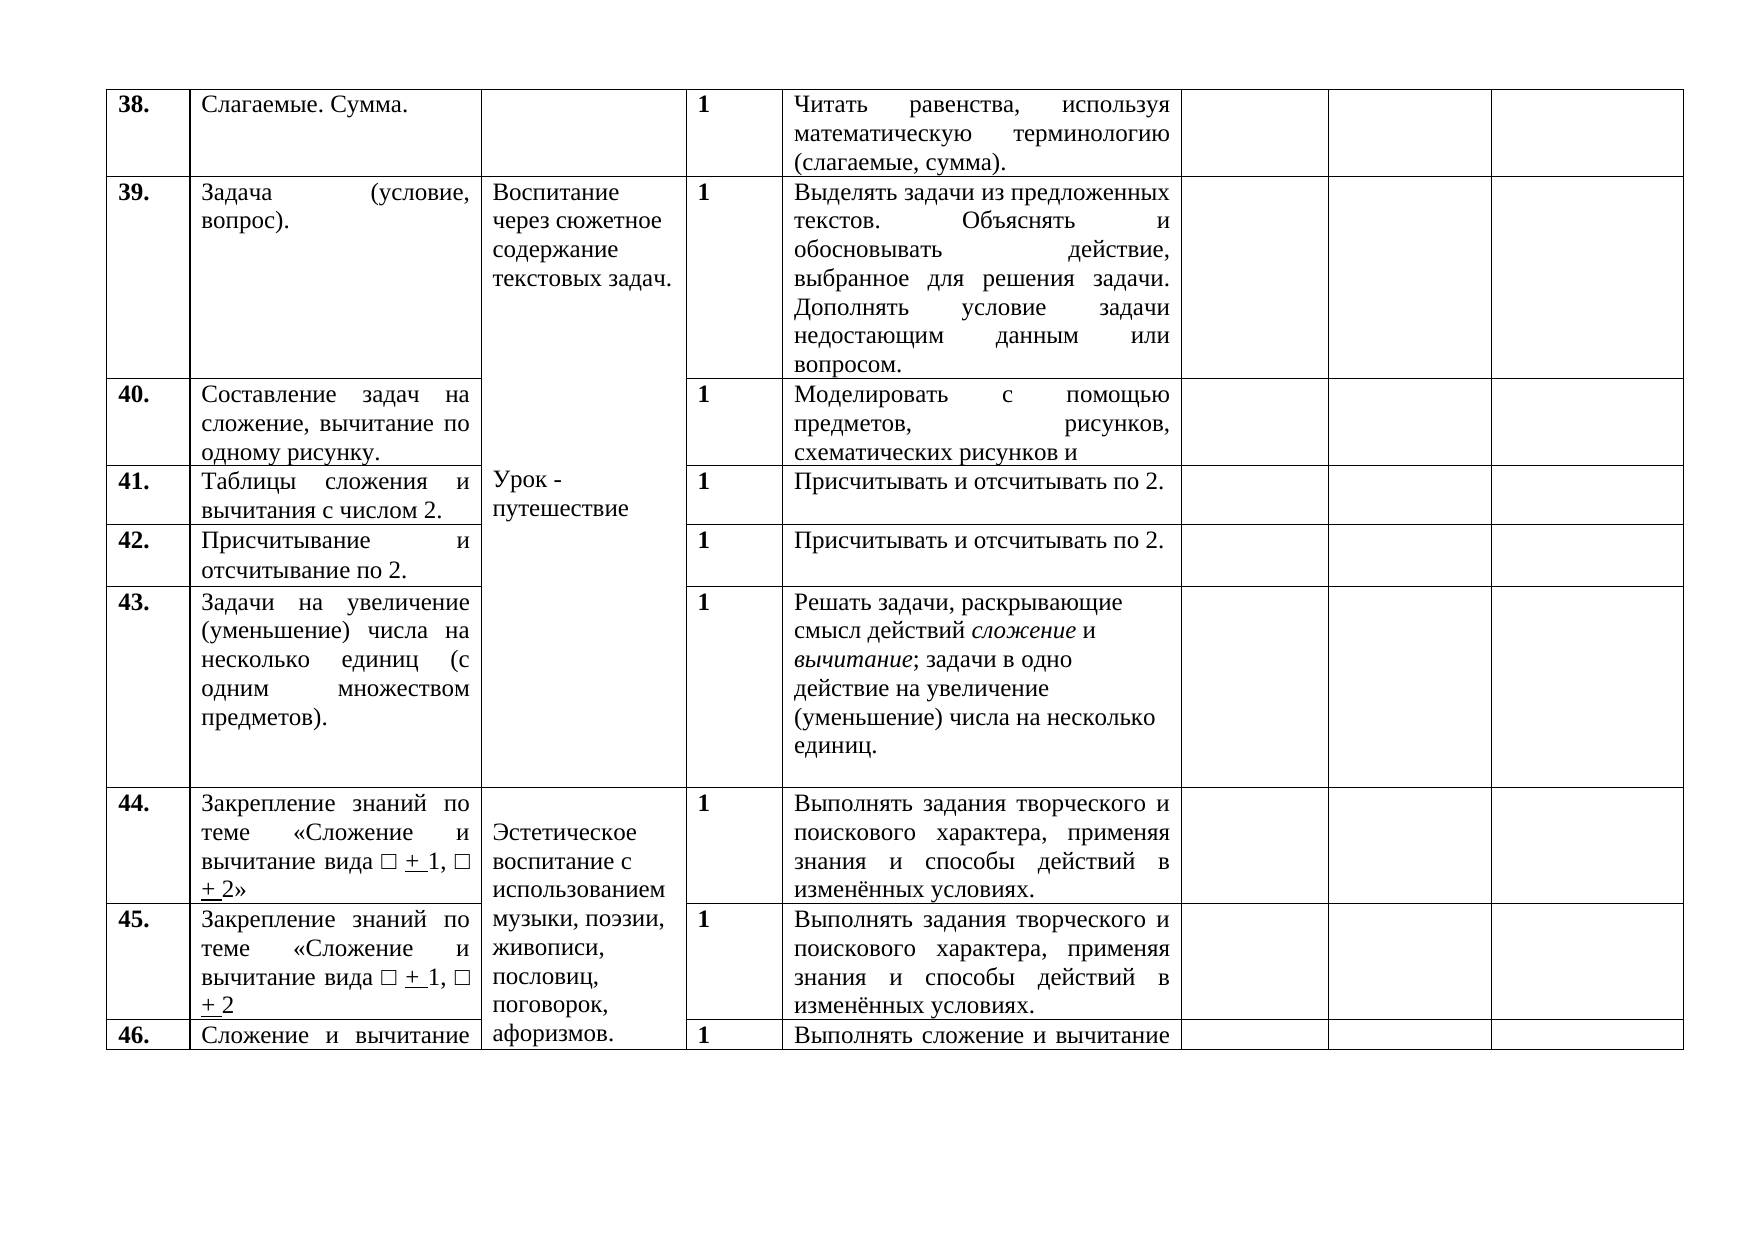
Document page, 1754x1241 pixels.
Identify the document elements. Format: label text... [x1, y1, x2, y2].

table_cell [1492, 90, 1683, 176]
table_cell Решать задачи, раскрывающие смысл действий сложение и вычитание; задачи в одно действие на увеличение (уменьшение) числа на несколько единиц. [783, 587, 1181, 787]
table_cell [1182, 379, 1328, 465]
table_cell Присчитывать и отсчитывать по 2. [783, 466, 1181, 524]
table_cell Воспитание через сюжетное содержание текстовых задач. Урок -путешествие [482, 177, 686, 787]
table_cell [1329, 466, 1491, 524]
table_cell [107, 466, 189, 524]
table_cell [1329, 525, 1491, 586]
table_cell Присчитывание и отсчитывание по 2. [191, 525, 481, 586]
table_cell Читать равенства, используя математическую терминологию (слагаемые, сумма). [783, 90, 1181, 176]
table_cell Эстетическое воспитание с использованием музыки, поэзии, живописи, пословиц, поговорок, афоризмов. [482, 788, 686, 1049]
table_cell Присчитывать и отсчитывать по 2. [783, 525, 1181, 586]
table_cell [1492, 177, 1683, 378]
table_cell 1 [687, 904, 782, 1019]
table_cell 1 [687, 466, 782, 524]
table_cell [1492, 788, 1683, 903]
table_cell [1492, 904, 1683, 1019]
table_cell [783, 1020, 1181, 1049]
table_cell [107, 904, 189, 1019]
table_cell Составление задач на сложение, вычитание по одному рисунку. [191, 379, 481, 465]
table_cell [1182, 1020, 1328, 1049]
table_cell [1329, 177, 1491, 378]
table_cell [1492, 1020, 1683, 1049]
table_cell Таблицы сложения и вычитания с числом 2. [191, 466, 481, 524]
table_cell 1 [687, 788, 782, 903]
table_cell [1329, 788, 1491, 903]
table_cell Слагаемые. Сумма. [191, 90, 481, 176]
table_cell [1182, 466, 1328, 524]
table_cell 1 [687, 177, 782, 378]
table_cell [191, 1020, 481, 1049]
table_cell [1182, 904, 1328, 1019]
table_cell Выделять задачи из предложенных текстов. Объяснять и обосновывать действие, выбранное для решения задачи. Дополнять условие задачи недостающим данным или вопросом. [783, 177, 1181, 378]
table_cell [107, 1020, 189, 1049]
table_cell [1492, 587, 1683, 787]
table_cell [1329, 904, 1491, 1019]
table_cell Моделировать с помощью предметов, рисунков, схематических рисунков и [783, 379, 1181, 465]
table_cell [107, 90, 189, 176]
table_cell [1329, 90, 1491, 176]
table_cell [1492, 525, 1683, 586]
table_cell [1182, 525, 1328, 586]
table_cell Закрепление знаний по теме «Сложение и вычитание вида □ + 1, □ + 2 [191, 904, 481, 1019]
table_cell [107, 587, 189, 787]
table_cell [1329, 587, 1491, 787]
table_cell 1 [687, 525, 782, 586]
table_cell [107, 525, 189, 586]
table_cell 1 [687, 1020, 782, 1049]
table_cell Задачи на увеличение (уменьшение) числа на несколько единиц (с одним множеством предметов). [191, 587, 481, 787]
table_cell Выполнять задания творческого и поискового характера, применяя знания и способы действий в изменённых условиях. [783, 904, 1181, 1019]
table_cell [107, 177, 189, 378]
table_cell 1 [687, 587, 782, 787]
table_cell [1182, 788, 1328, 903]
table_cell [1329, 1020, 1491, 1049]
table_cell [1182, 177, 1328, 378]
table_cell 1 [687, 379, 782, 465]
table_cell [107, 788, 189, 903]
table_cell [1492, 466, 1683, 524]
table_cell [1182, 587, 1328, 787]
table_cell 1 [687, 90, 782, 176]
table_cell [107, 379, 189, 465]
table_cell Выполнять задания творческого и поискового характера, применяя знания и способы действий в изменённых условиях. [783, 788, 1181, 903]
table_cell [1329, 379, 1491, 465]
table_cell [1182, 90, 1328, 176]
table_cell [1492, 379, 1683, 465]
table_cell Закрепление знаний по теме «Сложение и вычитание вида □ + 1, □ + 2» [191, 788, 481, 903]
table_cell Задача (условие, вопрос). [191, 177, 481, 378]
